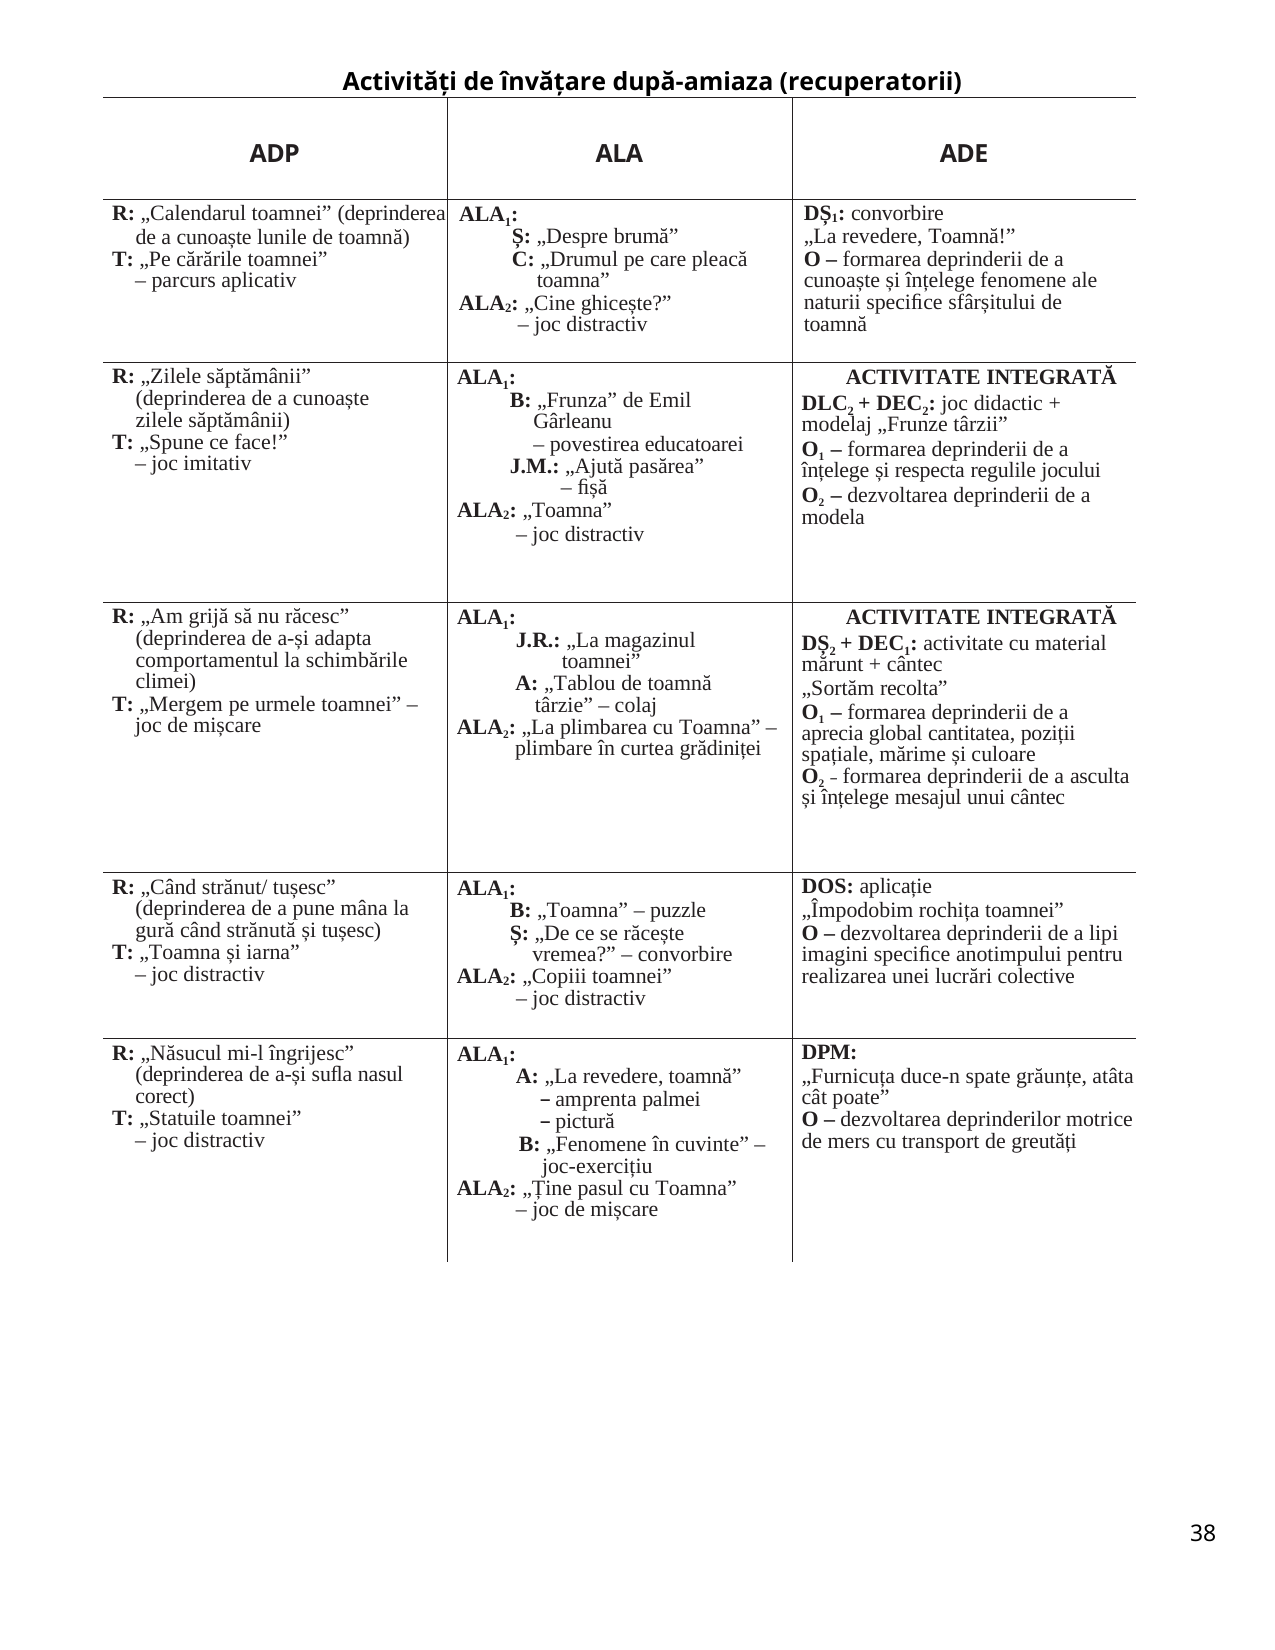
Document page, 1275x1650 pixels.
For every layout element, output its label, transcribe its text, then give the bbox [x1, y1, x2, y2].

table_cell ALA1: Ș: „Despre brumă” C: „Drumul pe care pleacă toamna” ALA2: „Cine ghicește?” – joc distractiv [448, 200, 792, 362]
table_header ALA [448, 98, 792, 198]
table_cell R: „Zilele săptămânii” (deprinderea de a cunoaște zilele săptămânii) T: „Spune ce face!” – joc imitativ [103, 363, 447, 602]
table_header ADP [103, 98, 447, 198]
table_cell DOS: aplicație „Împodobim rochița toamnei” O – dezvoltarea deprinderii de a lipi imagini speciﬁce anotimpului pentru realizarea unei lucrări colective [793, 873, 1136, 1038]
table_header ADE [793, 98, 1136, 198]
table_cell ALA1: B: „Toamna” – puzzle Ș: „De ce se răcește vremea?” – convorbire ALA2: „Copiii toamnei” – joc distractiv [448, 873, 792, 1038]
table_cell ALA1: J.R.: „La magazinul toamnei” A: „Tablou de toamnă târzie” – colaj ALA2: „La plimbarea cu Toamna” – plimbare în curtea grădiniței [448, 603, 792, 872]
table_cell R: „Calendarul toamnei” (deprinderea de a cunoaște lunile de toamnă) T: „Pe cărările toamnei” – parcurs aplicativ [103, 200, 447, 362]
table_cell ACTIVITATE INTEGRATĂ DȘ2 + DEC1: activitate cu material mărunt + cântec „Sortăm recolta” O1 – formarea deprinderii de a aprecia global cantitatea, poziții spațiale, mărime și culoare O2 ˗ formarea deprinderii de a asculta și înțelege mesajul unui cântec [793, 603, 1136, 872]
table_cell DPM: „Furnicuța duce-n spate grăunțe, atâta cât poate” O – dezvoltarea deprinderilor motrice de mers cu transport de greutăți [793, 1039, 1136, 1262]
table_cell DȘ1: convorbire „La revedere, Toamnă!” O – formarea deprinderii de a cunoaște și înțelege fenomene ale naturii speciﬁce sfârșitului de toamnă [793, 200, 1136, 362]
table_cell ACTIVITATE INTEGRATĂ DLC2 + DEC2: joc didactic + modelaj „Frunze târzii” O1 – formarea deprinderii de a înțelege și respecta regulile jocului O2 – dezvoltarea deprinderii de a modela [793, 363, 1136, 602]
text Activități de învățare după-amiaza (recuperatorii) [89, 63, 1216, 97]
table_cell R: „Năsucul mi-l îngrijesc” (deprinderea de a-și suﬂa nasul corect) T: „Statuile toamnei” – joc distractiv [103, 1039, 447, 1262]
table_cell R: „Când strănut/ tușesc” (deprinderea de a pune mâna la gură când strănută și tușesc) T: „Toamna și iarna” – joc distractiv [103, 873, 447, 1038]
table_cell R: „Am grijă să nu răcesc” (deprinderea de a-și adapta comportamentul la schimbările climei) T: „Mergem pe urmele toamnei” – joc de mișcare [103, 603, 447, 872]
table_cell ALA1: A: „La revedere, toamnă” amprenta palmei pictură B: „Fenomene în cuvinte” – joc-exercițiu ALA2: „Ține pasul cu Toamna” – joc de mișcare [448, 1039, 792, 1262]
table_cell ALA1: B: „Frunza” de Emil Gârleanu – povestirea educatoarei J.M.: „Ajută pasărea” – ﬁșă ALA2: „Toamna” – joc distractiv [448, 363, 792, 602]
